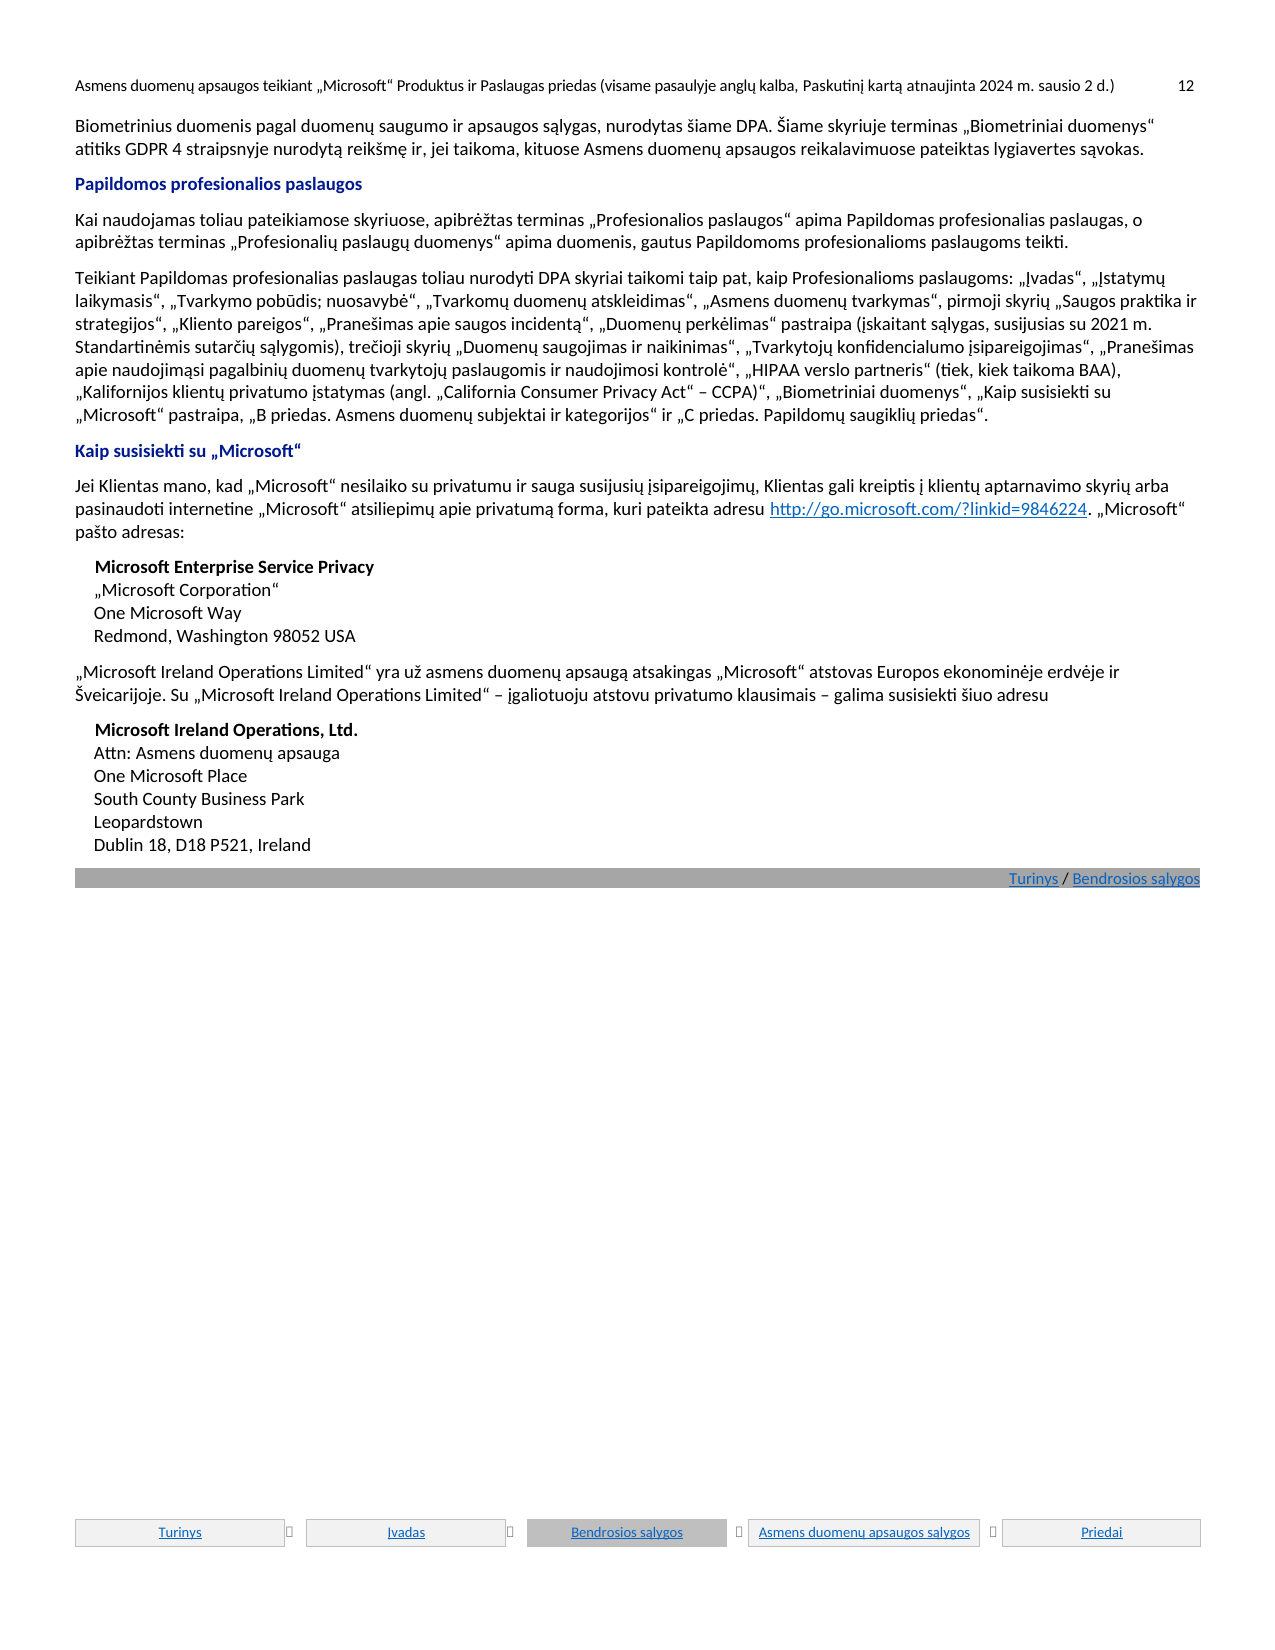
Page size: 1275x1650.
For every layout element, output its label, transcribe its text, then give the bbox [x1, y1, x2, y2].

subtitle Papildomos profesionalios paslaugos [75, 172, 1200, 195]
list Attn: Asmens duomenų apsauga [94, 741, 1200, 764]
list Dublin 18, D18 P521, Ireland [94, 833, 1200, 856]
list Leopardstown [94, 810, 1200, 833]
list Microsoft Ireland Operations, Ltd. [94, 718, 1200, 741]
list Turinys / Bendrosios sąlygos [75, 868, 1200, 888]
list South County Business Park [94, 787, 1200, 810]
list Redmond, Washington 98052 USA [94, 624, 1200, 647]
subtitle Kaip susisiekti su „Microsoft“ [75, 439, 1200, 462]
list Kai naudojamas toliau pateikiamose skyriuose, apibrėžtas terminas „Profesionalios paslaugos“ apima Papildomas profesionalias paslaugas, o apibrėžtas terminas „Profesionalių paslaugų duomenys“ apima duomenis, gautus Papildomoms profesionalioms paslaugoms teikti. [75, 208, 1200, 254]
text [75, 114, 1200, 160]
list One Microsoft Way [94, 602, 1200, 624]
list Teikiant Papildomas profesionalias paslaugas toliau nurodyti DPA skyriai taikomi taip pat, kaip Profesionalioms paslaugoms: „Įvadas“, „Įstatymų laikymasis“, „Tvarkymo pobūdis; nuosavybė“, „Tvarkomų duomenų atskleidimas“, „Asmens duomenų tvarkymas“, pirmoji skyrių „Saugos praktika ir strategijos“, „Kliento pareigos“, „Pranešimas apie saugos incidentą“, „Duomenų perkėlimas“ pastraipa (įskaitant sąlygas, susijusias su 2021 m. Standartinėmis sutarčių sąlygomis), trečioji skyrių „Duomenų saugojimas ir naikinimas“, „Tvarkytojų konfidencialumo įsipareigojimas“, „Pranešimas apie naudojimąsi pagalbinių duomenų tvarkytojų paslaugomis ir naudojimosi kontrolė“, „HIPAA verslo partneris“ (tiek, kiek taikoma BAA), „Kalifornijos klientų privatumo įstatymas (angl. „California Consumer Privacy Act“ – CCPA)“, „Biometriniai duomenys“, „Kaip susisiekti su „Microsoft“ pastraipa, „B priedas. Asmens duomenų subjektai ir kategorijos“ ir „C priedas. Papildomų saugiklių priedas“. [75, 266, 1200, 427]
list „Microsoft Ireland Operations Limited“ yra už asmens duomenų apsaugą atsakingas „Microsoft“ atstovas Europos ekonominėje erdvėje ir Šveicarijoje. Su „Microsoft Ireland Operations Limited“ – įgaliotuoju atstovu privatumo klausimais – galima susisiekti šiuo adresu [75, 660, 1200, 706]
list Jei Klientas mano, kad „Microsoft“ nesilaiko su privatumu ir sauga susijusių įsipareigojimų, Klientas gali kreiptis į klientų aptarnavimo skyrių arba pasinaudoti internetine „Microsoft“ atsiliepimų apie privatumą forma, kuri pateikta adresu http://go.microsoft.com/?linkid=9846224. „Microsoft“ pašto adresas: [75, 474, 1200, 543]
list Microsoft Enterprise Service Privacy [94, 556, 1200, 579]
list One Microsoft Place [94, 764, 1200, 787]
list „Microsoft Corporation“ [94, 579, 1200, 602]
